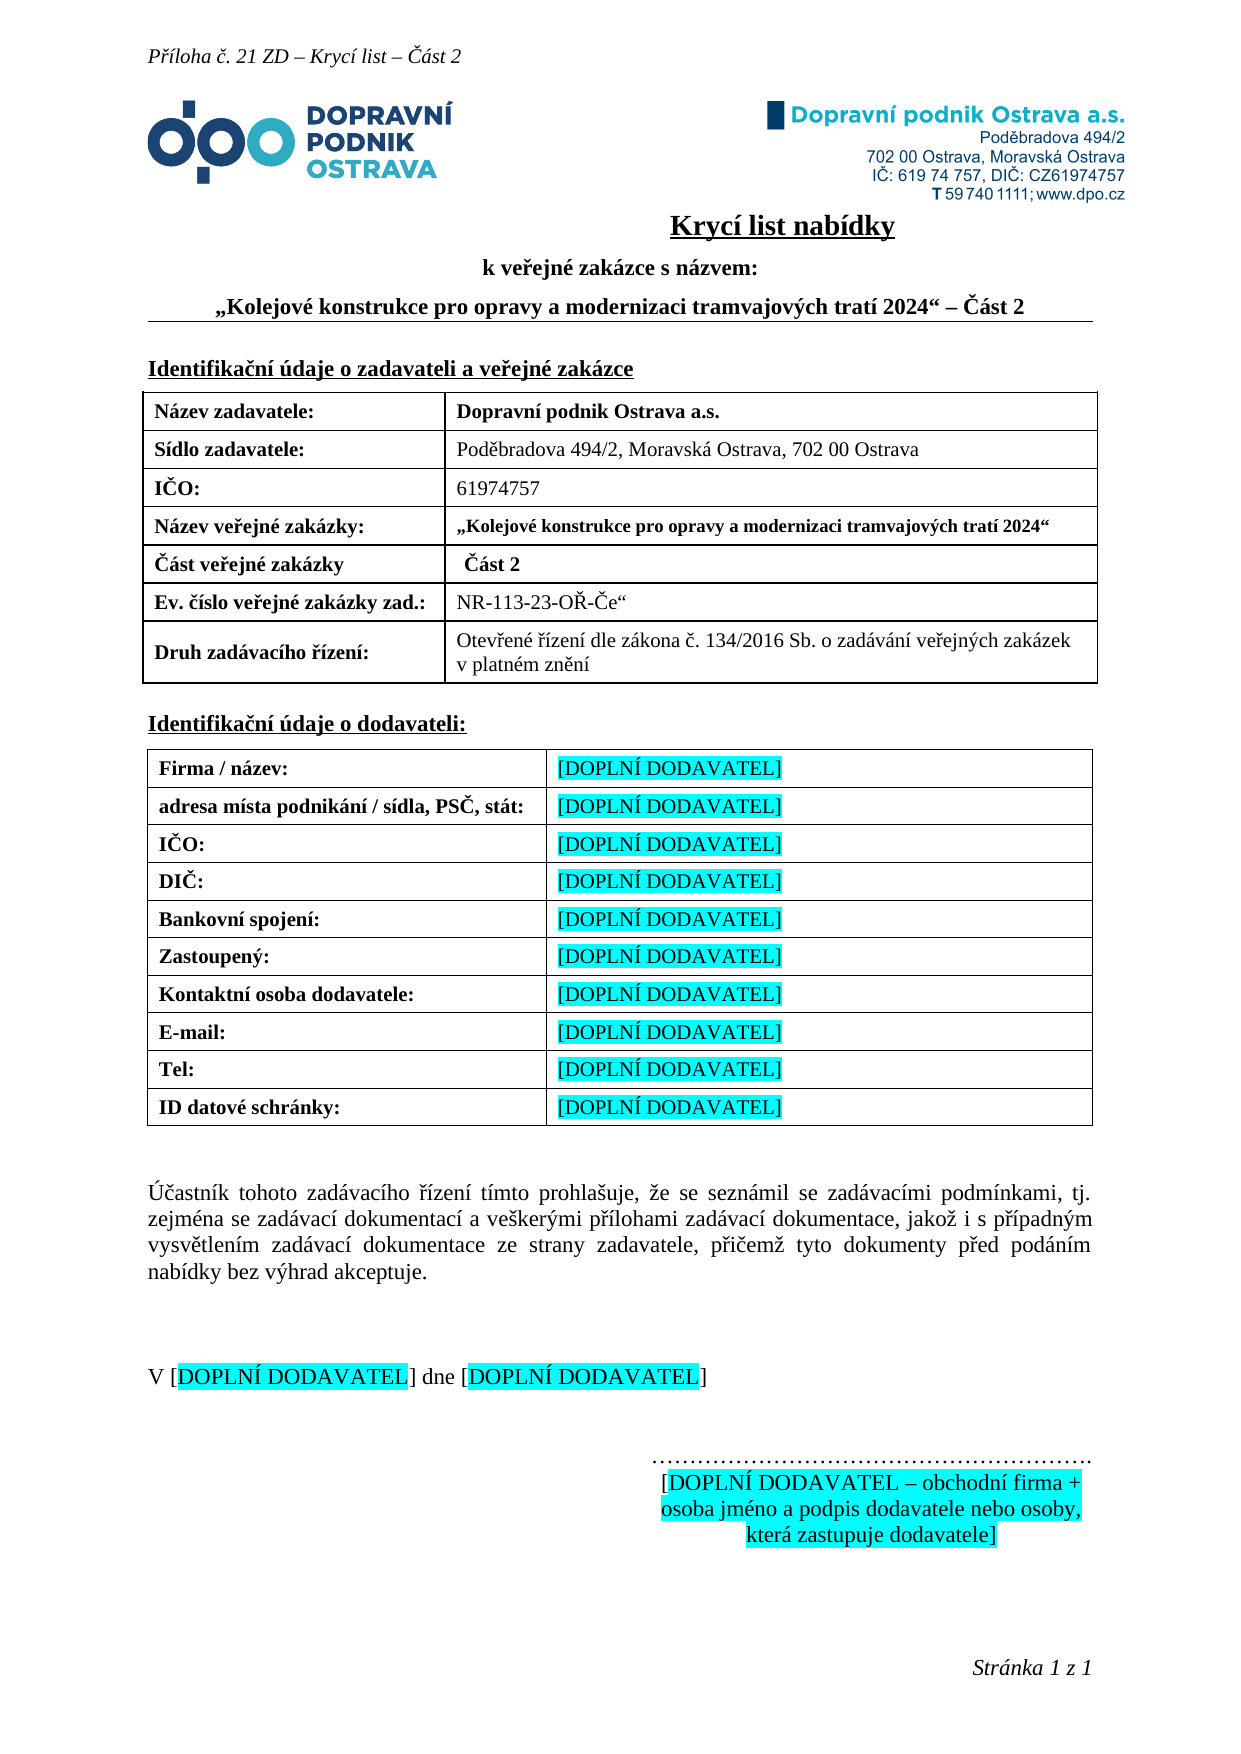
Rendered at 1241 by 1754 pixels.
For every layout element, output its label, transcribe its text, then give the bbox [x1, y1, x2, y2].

table_cell „Kolejové konstrukce pro opravy a modernizaci tramvajových tratí 2024“ [446, 507, 1097, 544]
table_cell E-mail: [148, 1013, 546, 1050]
table_cell [DOPLNÍ DODAVATEL] [547, 1051, 1092, 1087]
table_cell adresa místa podnikání / sídla, PSČ, stát: [148, 788, 546, 824]
text …………………………………………………. [650, 1442, 1093, 1469]
table_cell [DOPLNÍ DODAVATEL] [547, 901, 1092, 937]
table_cell Tel: [148, 1051, 546, 1087]
text [DOPLNÍ DODAVATEL – obchodní firma + osoba jméno a podpis dodavatele nebo osoby, která zastupuje dodavatele] [997, 1469, 1093, 1548]
table_cell Část veřejné zakázky [144, 546, 444, 582]
table_cell [DOPLNÍ DODAVATEL] [547, 976, 1092, 1012]
table_header Název zadavatele: [144, 393, 444, 429]
table_cell Kontaktní osoba dodavatele: [148, 976, 546, 1012]
text [DOPLNÍ DODAVATEL – obchodní firma + osoba jméno a podpis dodavatele nebo osoby, která zastupuje dodavatele] [650, 1469, 746, 1548]
table_cell Název veřejné zakázky: [144, 507, 444, 544]
picture [767, 101, 1125, 203]
table_cell NR-113-23-OŘ-Če“ [446, 584, 1097, 620]
text Identifikační údaje o zadavateli a veřejné zakázce [148, 355, 1093, 381]
table_header [DOPLNÍ DODAVATEL] [547, 750, 1092, 787]
table_header Firma / název: [148, 750, 546, 787]
text V [DOPLNÍ DODAVATEL] dne [DOPLNÍ DODAVATEL] [699, 1363, 1093, 1390]
table_cell [DOPLNÍ DODAVATEL] [547, 788, 1092, 824]
table_cell [DOPLNÍ DODAVATEL] [547, 1089, 1092, 1125]
table_cell [DOPLNÍ DODAVATEL] [547, 825, 1092, 862]
table_cell Část 2 [446, 546, 1097, 582]
text Krycí list nabídky [472, 208, 1093, 241]
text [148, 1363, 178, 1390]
table_cell Bankovní spojení: [148, 901, 546, 937]
table_cell IČO: [148, 825, 546, 862]
table_cell Poděbradova 494/2, Moravská Ostrava, 702 00 Ostrava [446, 431, 1097, 468]
text Identifikační údaje o dodavateli: [148, 710, 1093, 737]
table_cell Ev. číslo veřejné zakázky zad.: [144, 584, 444, 620]
picture [147, 100, 454, 184]
text k veřejné zakázce s názvem: [148, 254, 1093, 280]
table_cell Zastoupený: [148, 938, 546, 975]
text „Kolejové konstrukce pro opravy a modernizaci tramvajových tratí 2024“ – Část 2 [148, 293, 1093, 321]
table_cell ID datové schránky: [148, 1089, 546, 1125]
table_cell Otevřené řízení dle zákona č. 134/2016 Sb. o zadávání veřejných zakázek v platném znění [446, 622, 1097, 682]
table_cell Sídlo zadavatele: [144, 431, 444, 468]
table_cell [DOPLNÍ DODAVATEL] [547, 938, 1092, 975]
table_cell [DOPLNÍ DODAVATEL] [547, 863, 1092, 899]
table_header Dopravní podnik Ostrava a.s. [446, 393, 1097, 429]
table_cell DIČ: [148, 863, 546, 899]
text Účastník tohoto zadávacího řízení tímto prohlašuje, že se seznámil se zadávacími podmínkami, tj. zejména se zadávací dokumentací a veškerými přílohami zadávací dokumentace, jakož i s případným vysvětlením zadávací dokumentace ze strany zadavatele, přičemž tyto dokumenty před podáním nabídky bez výhrad akceptuje. [148, 1179, 1093, 1284]
table_cell Druh zadávacího řízení: [144, 622, 444, 682]
table_cell 61974757 [446, 469, 1097, 506]
table_cell IČO: [144, 469, 444, 506]
table_cell [DOPLNÍ DODAVATEL] [547, 1013, 1092, 1050]
